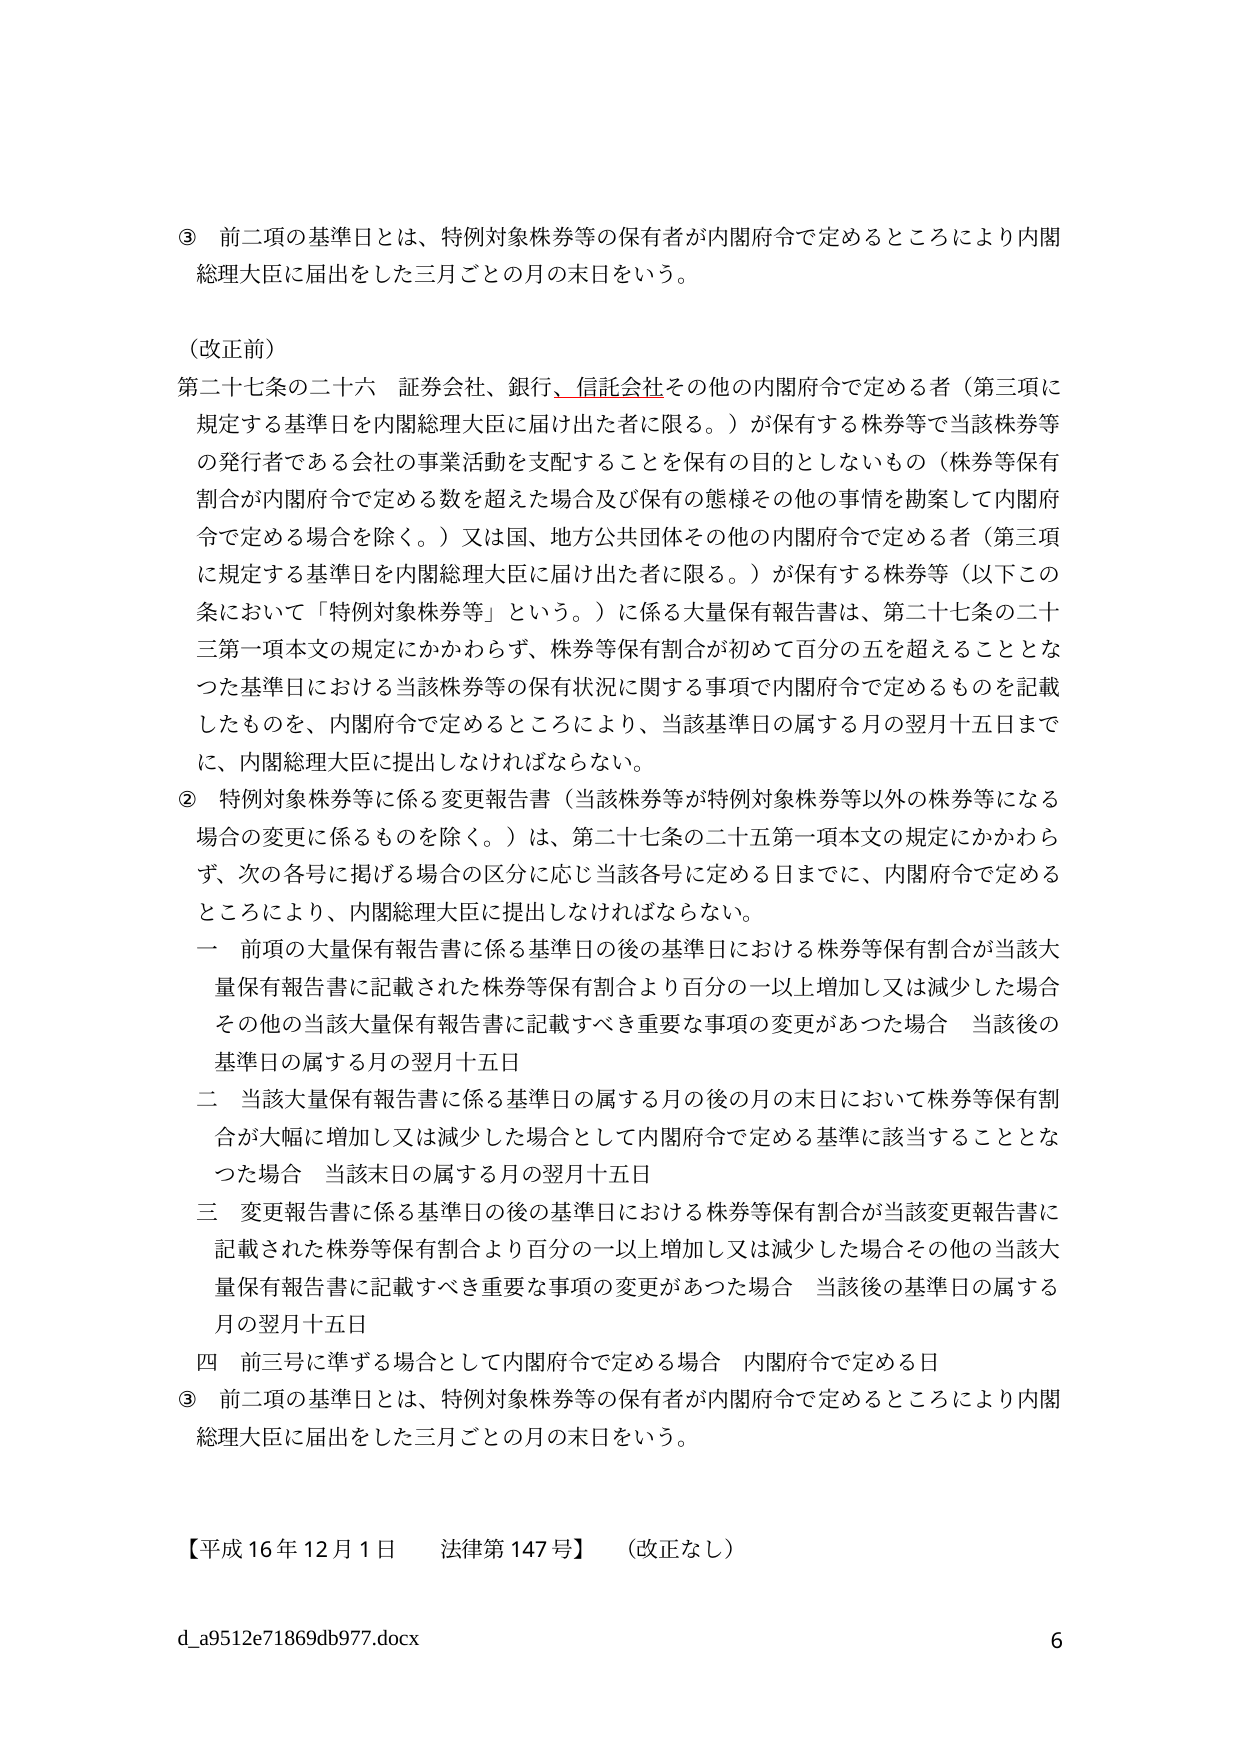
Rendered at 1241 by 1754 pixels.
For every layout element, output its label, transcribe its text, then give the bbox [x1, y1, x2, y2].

text 三 変更報告書に係る基準日の後の基準日における株券等保有割合が当該変更報告書に記載された株券等保有割合より百分の一以上増加し又は減少した場合その他の当該大量保有報告書に記載すべき重要な事項の変更があつた場合 当該後の基準日の属する月の翌月十五日 [196, 1192, 1063, 1342]
text ③ 前二項の基準日とは、特例対象株券等の保有者が内閣府令で定めるところにより内閣総理大臣に届出をした三月ごとの月の末日をいう。 [177, 1379, 1063, 1454]
text 第二十七条の二十六 証券会社、銀行、信託会社その他の内閣府令で定める者（第三項に規定する基準日を内閣総理大臣に届け出た者に限る。）が保有する株券等で当該株券等の発行者である会社の事業活動を支配することを保有の目的としないもの（株券等保有割合が内閣府令で定める数を超えた場合及び保有の態様その他の事情を勘案して内閣府令で定める場合を除く。）又は国、地方公共団体その他の内閣府令で定める者（第三項に規定する基準日を内閣総理大臣に届け出た者に限る。）が保有する株券等（以下この条において「特例対象株券等」という。）に係る大量保有報告書は、第二十七条の二十三第一項本文の規定にかかわらず、株券等保有割合が初めて百分の五を超えることとなつた基準日における当該株券等の保有状況に関する事項で内閣府令で定めるものを記載したものを、内閣府令で定めるところにより、当該基準日の属する月の翌月十五日までに、内閣総理大臣に提出しなければならない。 [177, 367, 1063, 779]
text 一 前項の大量保有報告書に係る基準日の後の基準日における株券等保有割合が当該大量保有報告書に記載された株券等保有割合より百分の一以上増加し又は減少した場合その他の当該大量保有報告書に記載すべき重要な事項の変更があつた場合 当該後の基準日の属する月の翌月十五日 [196, 929, 1063, 1079]
text 二 当該大量保有報告書に係る基準日の属する月の後の月の末日において株券等保有割合が大幅に増加し又は減少した場合として内閣府令で定める基準に該当することとなつた場合 当該末日の属する月の翌月十五日 [196, 1079, 1063, 1192]
text ② 特例対象株券等に係る変更報告書（当該株券等が特例対象株券等以外の株券等になる場合の変更に係るものを除く。）は、第二十七条の二十五第一項本文の規定にかかわらず、次の各号に掲げる場合の区分に応じ当該各号に定める日までに、内閣府令で定めるところにより、内閣総理大臣に提出しなければならない。 [177, 779, 1063, 929]
text ③ 前二項の基準日とは、特例対象株券等の保有者が内閣府令で定めるところにより内閣総理大臣に届出をした三月ごとの月の末日をいう。 [177, 217, 1063, 292]
text 【平成16年12月1日 法律第147号】 （改正なし） [177, 1529, 1063, 1567]
text 四 前三号に準ずる場合として内閣府令で定める場合 内閣府令で定める日 [196, 1342, 1063, 1379]
text （改正前） [177, 329, 1063, 367]
